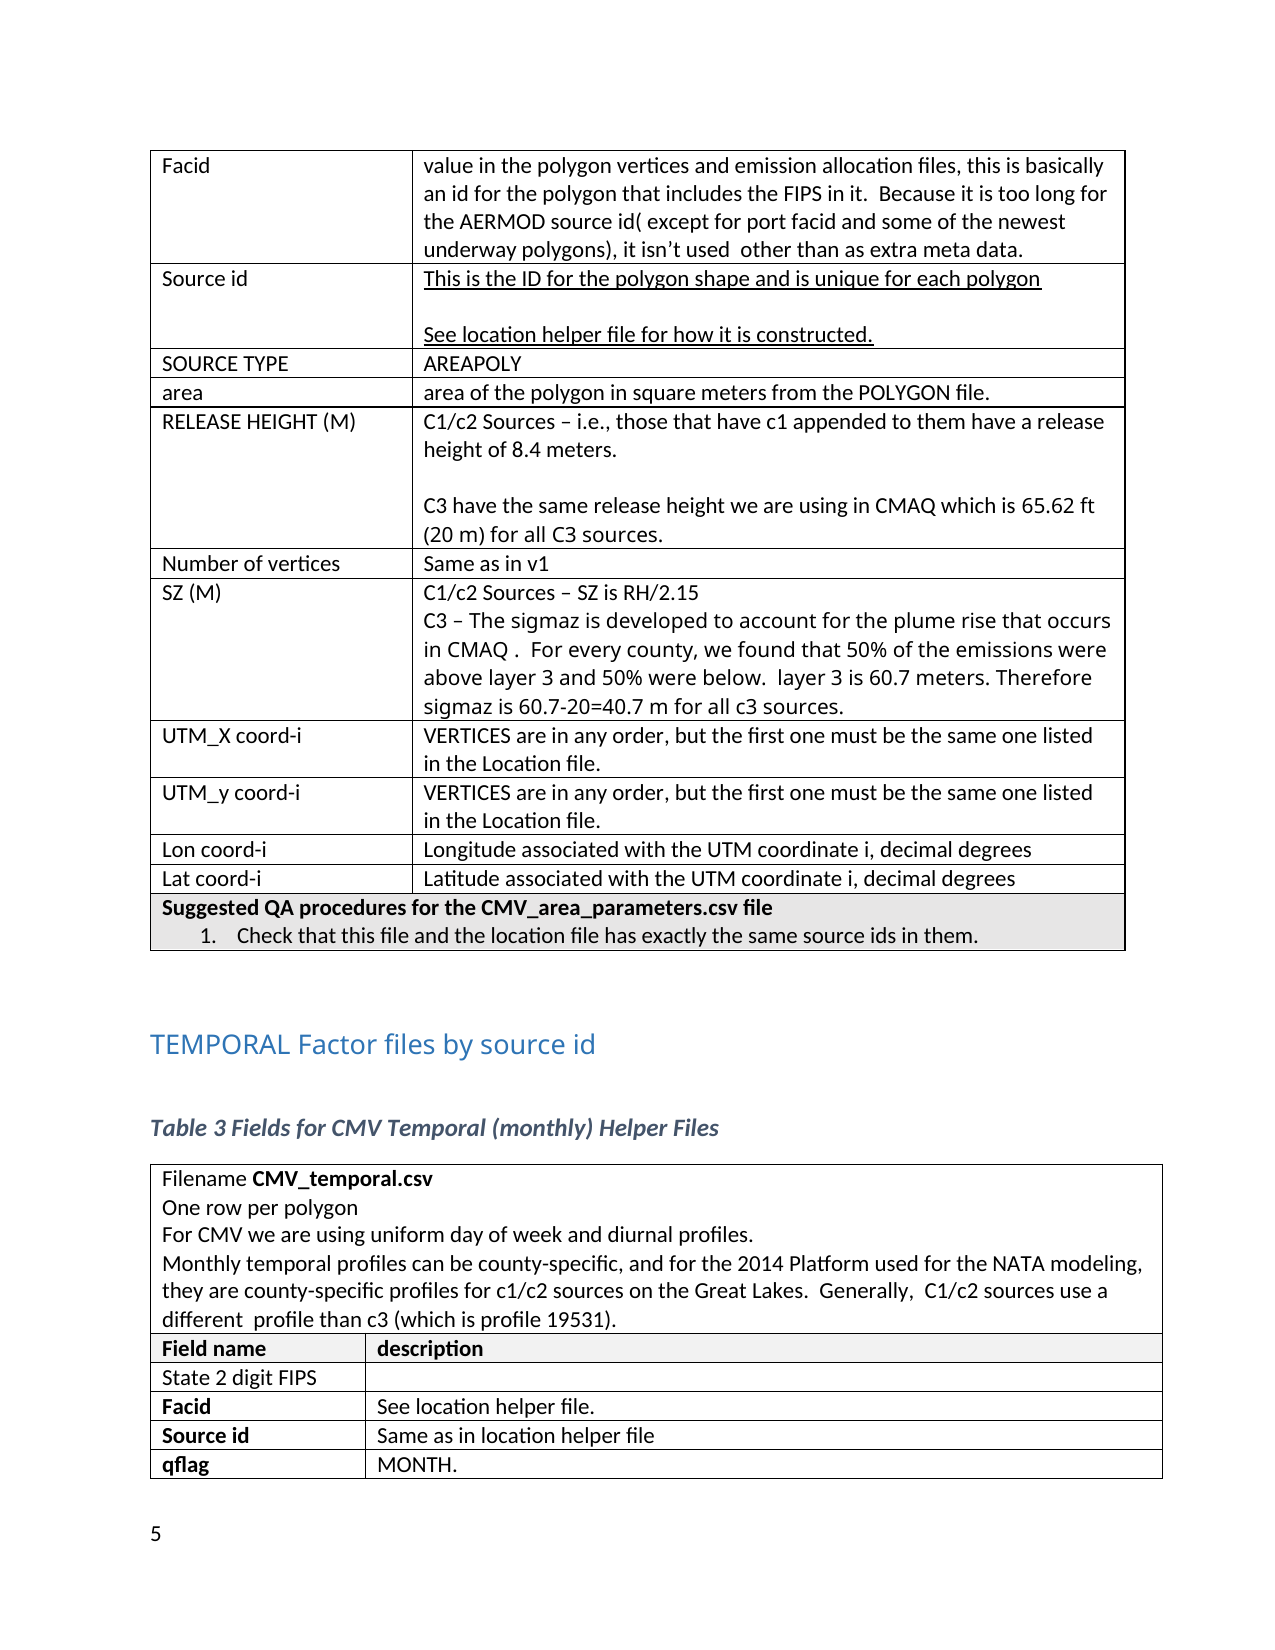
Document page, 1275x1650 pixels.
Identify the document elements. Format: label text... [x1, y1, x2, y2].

table_cell C1/c2 Sources – i.e., those that have c1 appended to them have a release height of 8.4 meters. C3 have the same release height we are using in CMAQ which is 65.62 ft (20 m) for all C3 sources. [413, 408, 1124, 548]
table_cell Number of vertices [151, 549, 412, 577]
table_cell Facid [151, 1392, 365, 1420]
table_cell RELEASE HEIGHT (M) [151, 408, 412, 548]
table_cell [366, 1363, 1162, 1391]
table_cell VERTICES are in any order, but the first one must be the same one listed in the Location file. [413, 778, 1124, 834]
table_cell Lat coord-i [151, 865, 412, 892]
table_cell Source id [151, 264, 412, 348]
table_cell SZ (M) [151, 579, 412, 720]
table_cell C1/c2 Sources – SZ is RH/2.15 C3 – The sigmaz is developed to account for the plume rise that occurs in CMAQ . For every county, we found that 50% of the emissions were above layer 3 and 50% were below. layer 3 is 60.7 meters. Therefore sigmaz is 60.7-20=40.7 m for all c3 sources. [413, 579, 1124, 720]
table_cell Same as in location helper file [366, 1421, 1162, 1449]
table_cell VERTICES are in any order, but the first one must be the same one listed in the Location file. [413, 721, 1124, 777]
table_cell UTM_y coord-i [151, 778, 412, 834]
table_cell Lon coord-i [151, 835, 412, 863]
text Table 3 Fields for CMV Temporal (monthly) Helper Files [150, 1112, 1125, 1143]
table_cell State 2 digit FIPS [151, 1363, 365, 1391]
table_cell Facid [151, 151, 412, 263]
table_cell Same as in v1 [413, 549, 1124, 577]
table_cell description [366, 1334, 1162, 1362]
table_cell Latitude associated with the UTM coordinate i, decimal degrees [413, 865, 1124, 892]
table_cell Source id [151, 1421, 365, 1449]
table_cell qflag [151, 1450, 365, 1478]
table_cell See location helper file. [366, 1392, 1162, 1420]
table_cell Field name [151, 1334, 365, 1362]
table_cell SOURCE TYPE [151, 349, 412, 377]
table_cell area [151, 378, 412, 406]
table_cell AREAPOLY [413, 349, 1124, 377]
subtitle TEMPORAL Factor files by source id [150, 1026, 1125, 1062]
table_cell Longitude associated with the UTM coordinate i, decimal degrees [413, 835, 1124, 863]
table_cell UTM_X coord-i [151, 721, 412, 777]
table_cell This is the ID for the polygon shape and is unique for each polygon See location helper file for how it is constructed. [413, 264, 1124, 348]
table_cell area of the polygon in square meters from the POLYGON file. [413, 378, 1124, 406]
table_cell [366, 1450, 1162, 1478]
table_header Filename CMV_temporal.csv One row per polygon For CMV we are using uniform day of week and diurnal profiles. Monthly temporal profiles can be county-specific, and for the 2014 Platform used for the NATA modeling, they are county-specific profiles for c1/c2 sources on the Great Lakes. Generally, C1/c2 sources use a different profile than c3 (which is profile 19531). [151, 1165, 1162, 1333]
table_cell value in the polygon vertices and emission allocation files, this is basically an id for the polygon that includes the FIPS in it. Because it is too long for the AERMOD source id( except for port facid and some of the newest underway polygons), it isn’t used other than as extra meta data. [413, 151, 1124, 263]
table_cell Suggested QA procedures for the CMV_area_parameters.csv file Check that this file and the location file has exactly the same source ids in them. [151, 894, 1124, 949]
